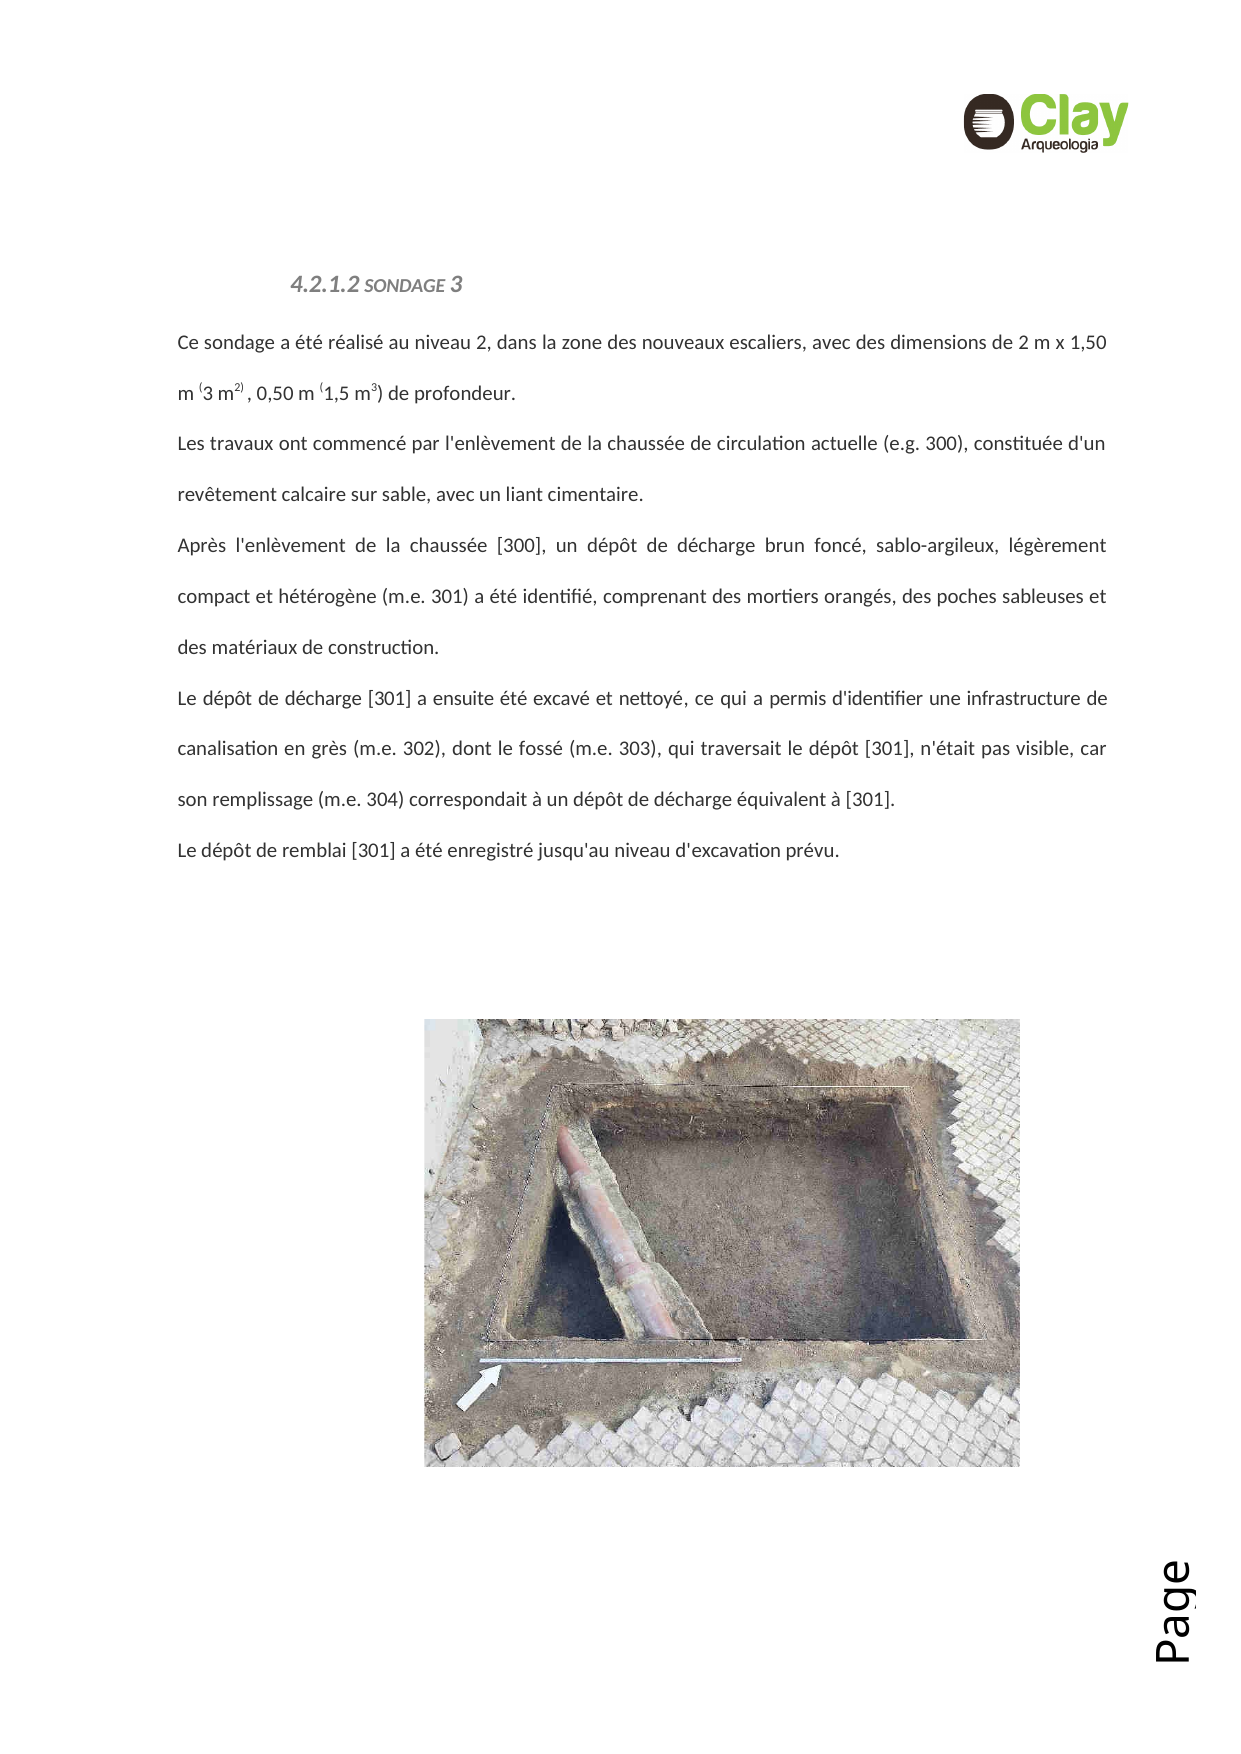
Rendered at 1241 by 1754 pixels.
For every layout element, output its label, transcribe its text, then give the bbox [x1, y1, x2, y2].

text Après l'enlèvement de la chaussée [300], un dépôt de décharge brun foncé, sablo-argileux, légèrement compact et hétérogène (m.e. 301) a été identifié, comprenant des mortiers orangés, des poches sableuses et des matériaux de construction. [177, 532, 1108, 659]
picture [424, 1019, 1020, 1467]
list SONDAGE 3 [290, 268, 1108, 298]
text Ce sondage a été réalisé au niveau 2, dans la zone des nouveaux escaliers, avec des dimensions de 2 m x 1,50 m (3 m2) , 0,50 m (1,5 m3) de profondeur. [177, 329, 1108, 405]
text Le dépôt de décharge [301] a ensuite été excavé et nettoyé, ce qui a permis d'identifier une infrastructure de canalisation en grès (m.e. 302), dont le fossé (m.e. 303), qui traversait le dépôt [301], n'était pas visible, car son remplissage (m.e. 304) correspondait à un dépôt de décharge équivalent à [301]. [177, 685, 1108, 812]
text Le dépôt de remblai [301] a été enregistré jusqu'au niveau d'excavation prévu. [177, 837, 1108, 863]
picture [963, 94, 1129, 153]
text Les travaux ont commencé par l'enlèvement de la chaussée de circulation actuelle (e.g. 300), constituée d'un revêtement calcaire sur sable, avec un liant cimentaire. [177, 431, 1108, 507]
